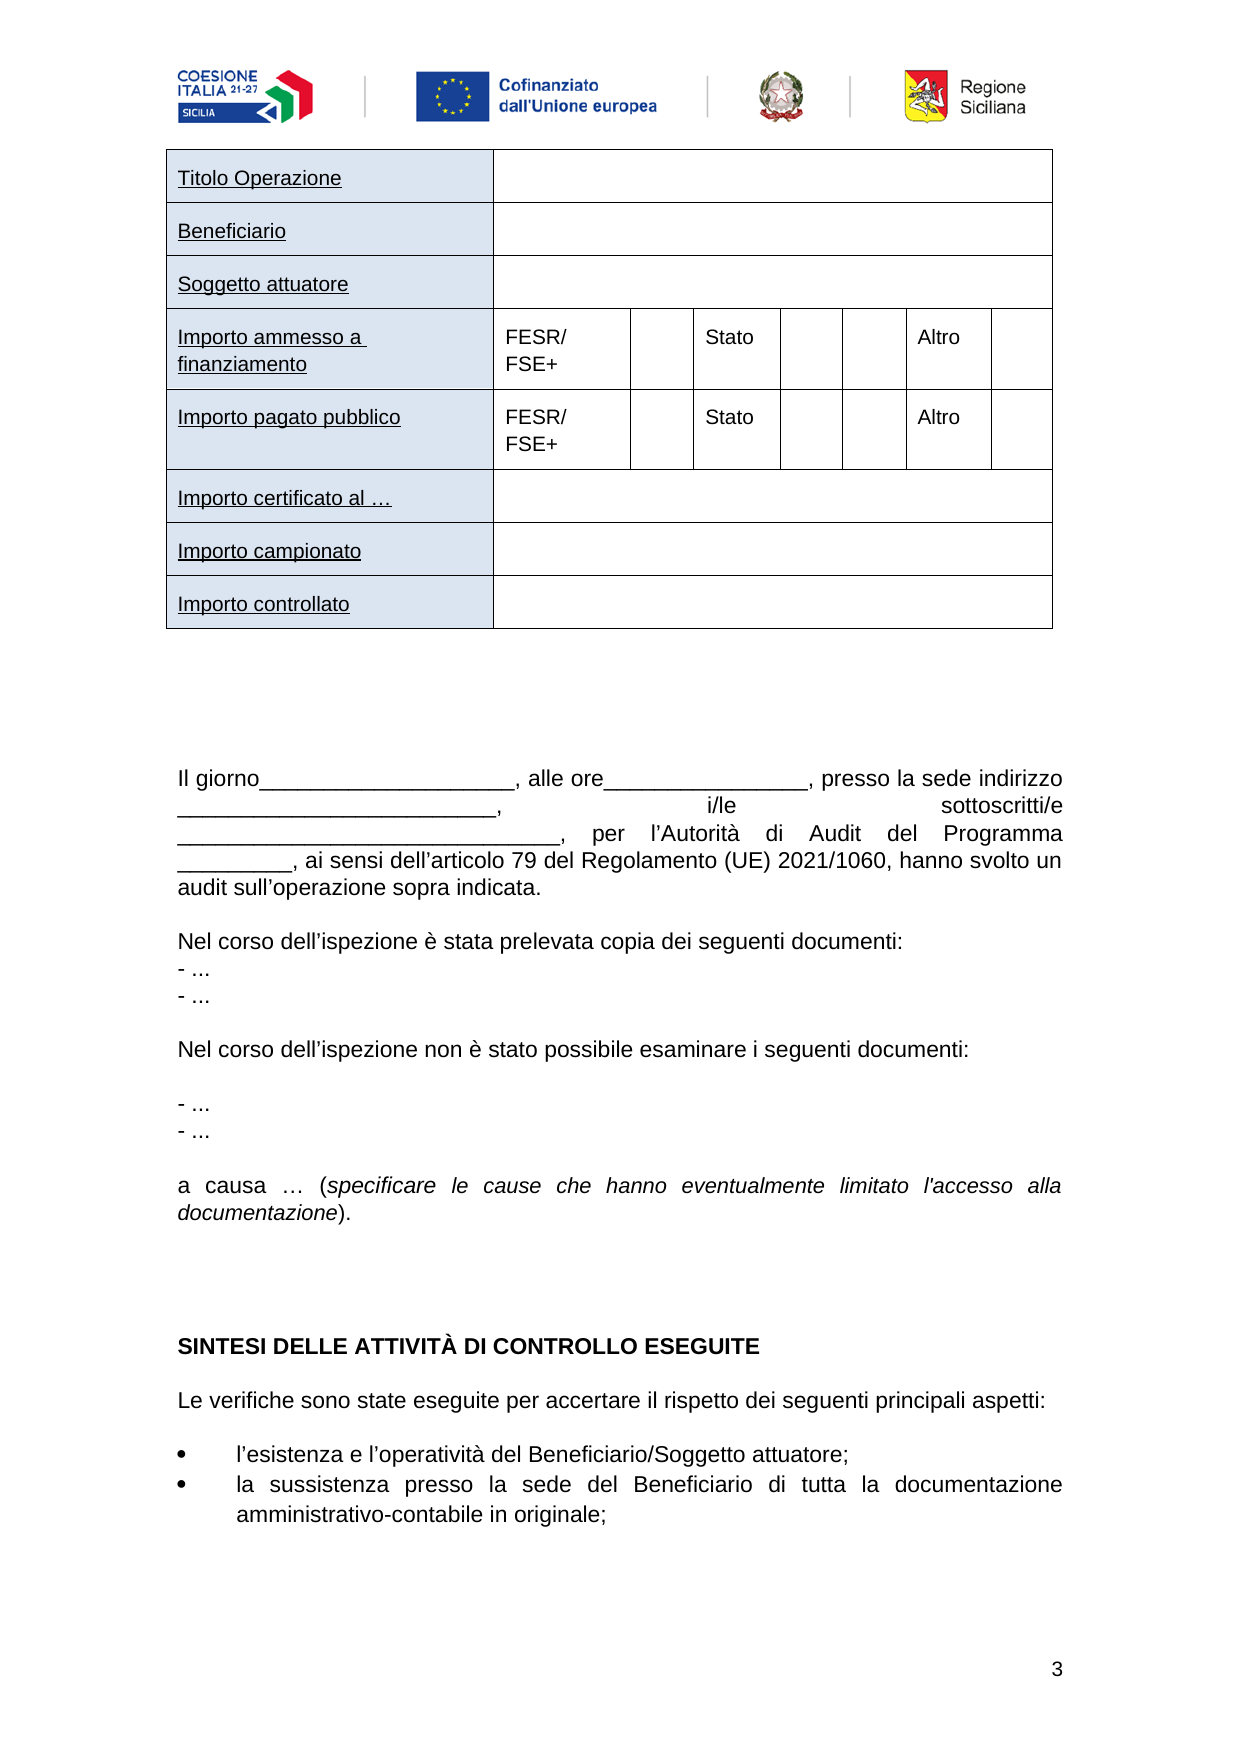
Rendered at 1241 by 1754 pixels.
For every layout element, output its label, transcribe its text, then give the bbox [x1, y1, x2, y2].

list la sussistenza presso la sede del Beneficiario di tutta la documentazione amministrativo-contabile in originale; [177, 1471, 1063, 1528]
text Nel corso dell’ispezione è stata prelevata copia dei seguenti documenti: [177, 927, 1063, 954]
text SINTESI DELLE ATTIVITÀ DI CONTROLLO ESEGUITE [177, 1333, 1063, 1360]
text Il giorno____________________, alle ore________________, presso la sede indirizzo _________________________, i/le sottoscritti/e ______________________________, per l’Autorità di Audit del Programma _________, ai sensi dell’articolo 79 del Regolamento (UE) 2021/1060, hanno svolto un audit sull’operazione sopra indicata. [177, 764, 1063, 900]
table_cell [494, 256, 1052, 308]
table_cell [992, 309, 1052, 388]
table_cell [494, 203, 1052, 255]
text Nel corso dell’ispezione non è stato possibile esaminare i seguenti documenti: [177, 1035, 1063, 1062]
picture [177, 44, 1064, 149]
table_cell [992, 390, 1052, 469]
text a causa … (specificare le cause che hanno eventualmente limitato l'accesso alla documentazione). [177, 1171, 1063, 1225]
text - ... [177, 1089, 1063, 1117]
text - ... [177, 981, 1063, 1008]
table_cell Soggetto attuatore [167, 256, 493, 308]
table_cell [494, 470, 1052, 522]
table_cell [494, 523, 1052, 575]
text Le verifiche sono state eseguite per accertare il rispetto dei seguenti principali aspetti: [177, 1387, 1063, 1414]
table_cell Importo controllato [167, 576, 493, 628]
table_cell Stato [694, 309, 780, 388]
table_cell Stato [694, 390, 780, 469]
table_cell [494, 576, 1052, 628]
table_cell FESR/FSE+ [494, 390, 630, 469]
text - ... [177, 954, 1063, 981]
table_cell [781, 309, 842, 388]
table_cell [843, 309, 906, 388]
table_cell Altro [907, 390, 991, 469]
table_cell [843, 390, 906, 469]
table_cell Importo campionato [167, 523, 493, 575]
table_cell Importo ammesso a finanziamento [167, 309, 493, 388]
table_cell [631, 309, 693, 388]
table_cell Importo pagato pubblico [167, 390, 493, 469]
table_cell Importo certificato al … [167, 470, 493, 522]
table_cell Beneficiario [167, 203, 493, 255]
table_cell FESR/FSE+ [494, 309, 630, 388]
text - ... [177, 1117, 1063, 1144]
table_cell [494, 150, 1052, 202]
table_cell [781, 390, 842, 469]
list l’esistenza e l’operatività del Beneficiario/Soggetto attuatore; [177, 1441, 1063, 1467]
table_cell Altro [907, 309, 991, 388]
table_cell Titolo Operazione [167, 150, 493, 202]
table_cell [631, 390, 693, 469]
